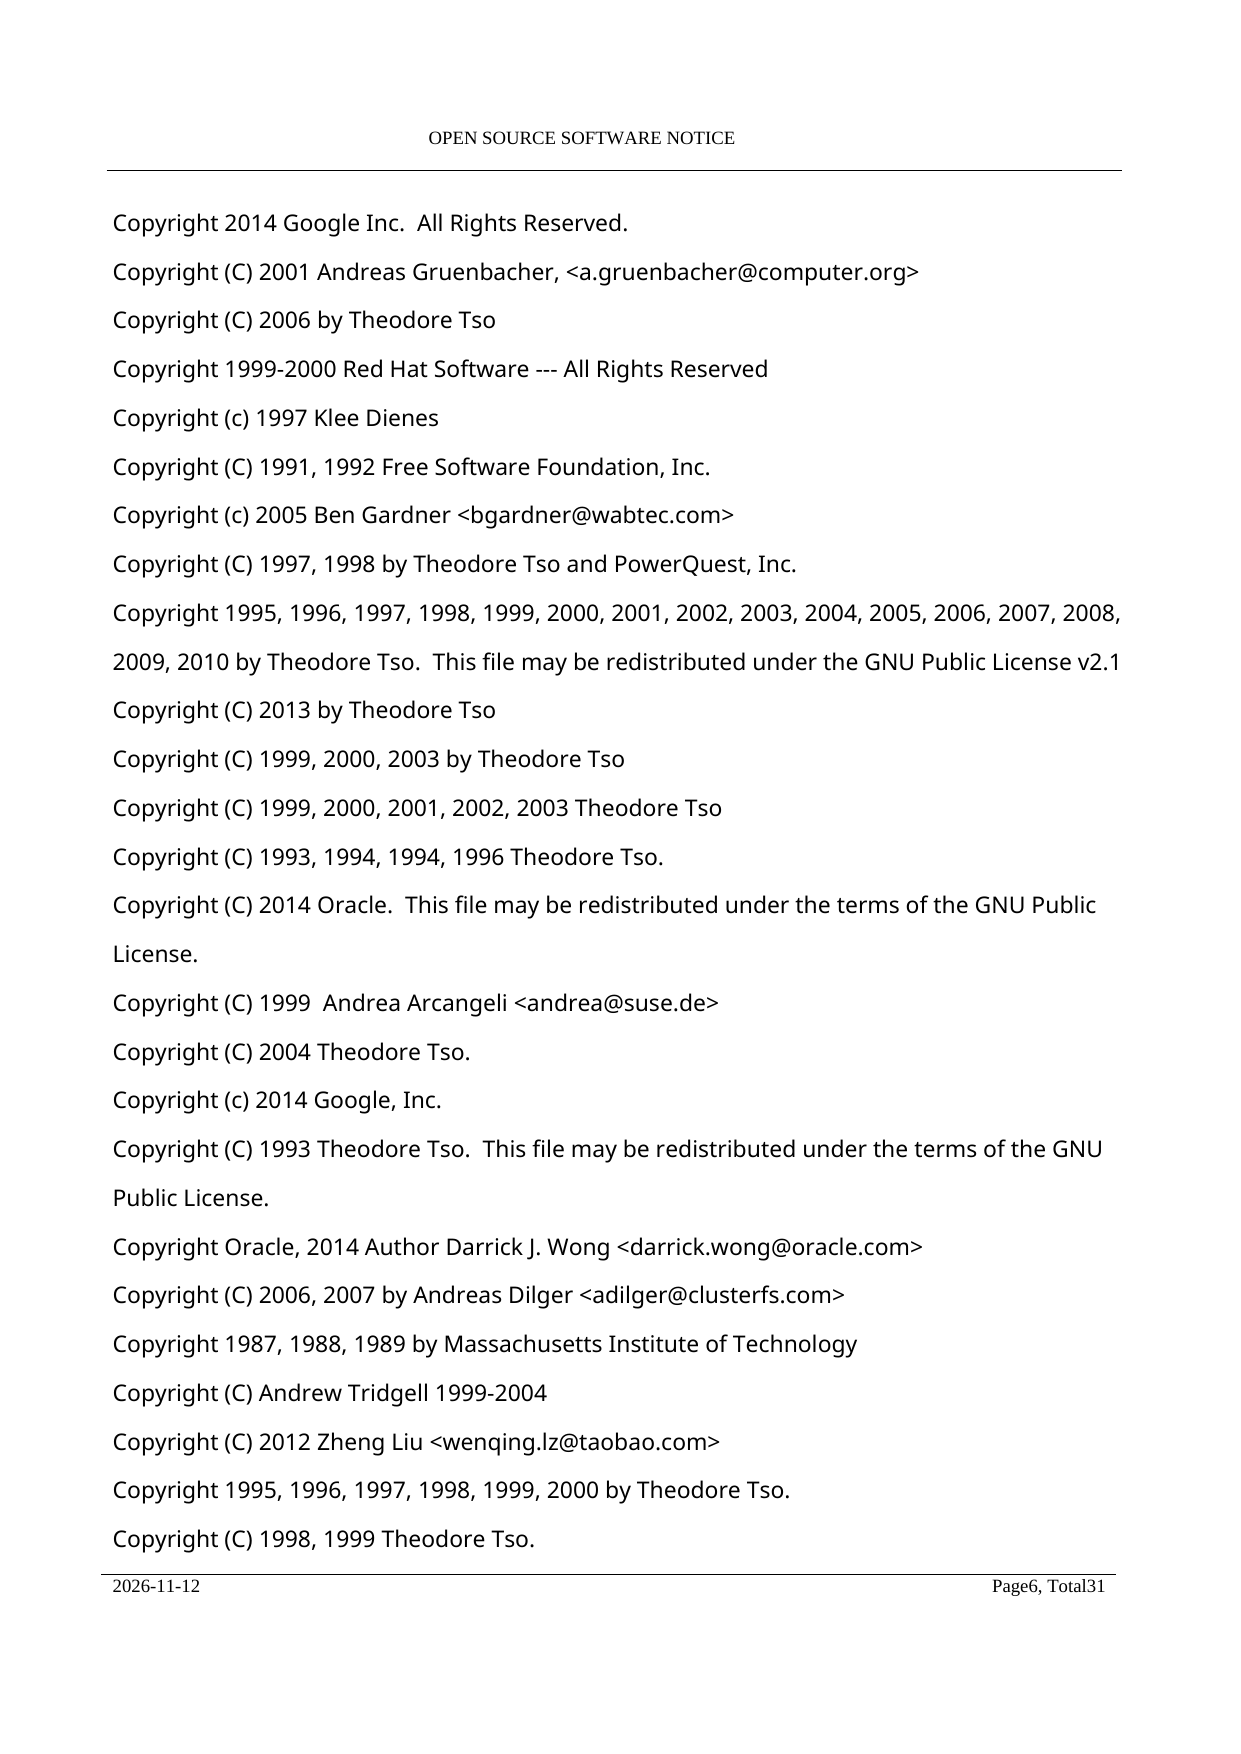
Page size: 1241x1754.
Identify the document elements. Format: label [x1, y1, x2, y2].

text [112, 206, 1128, 1555]
